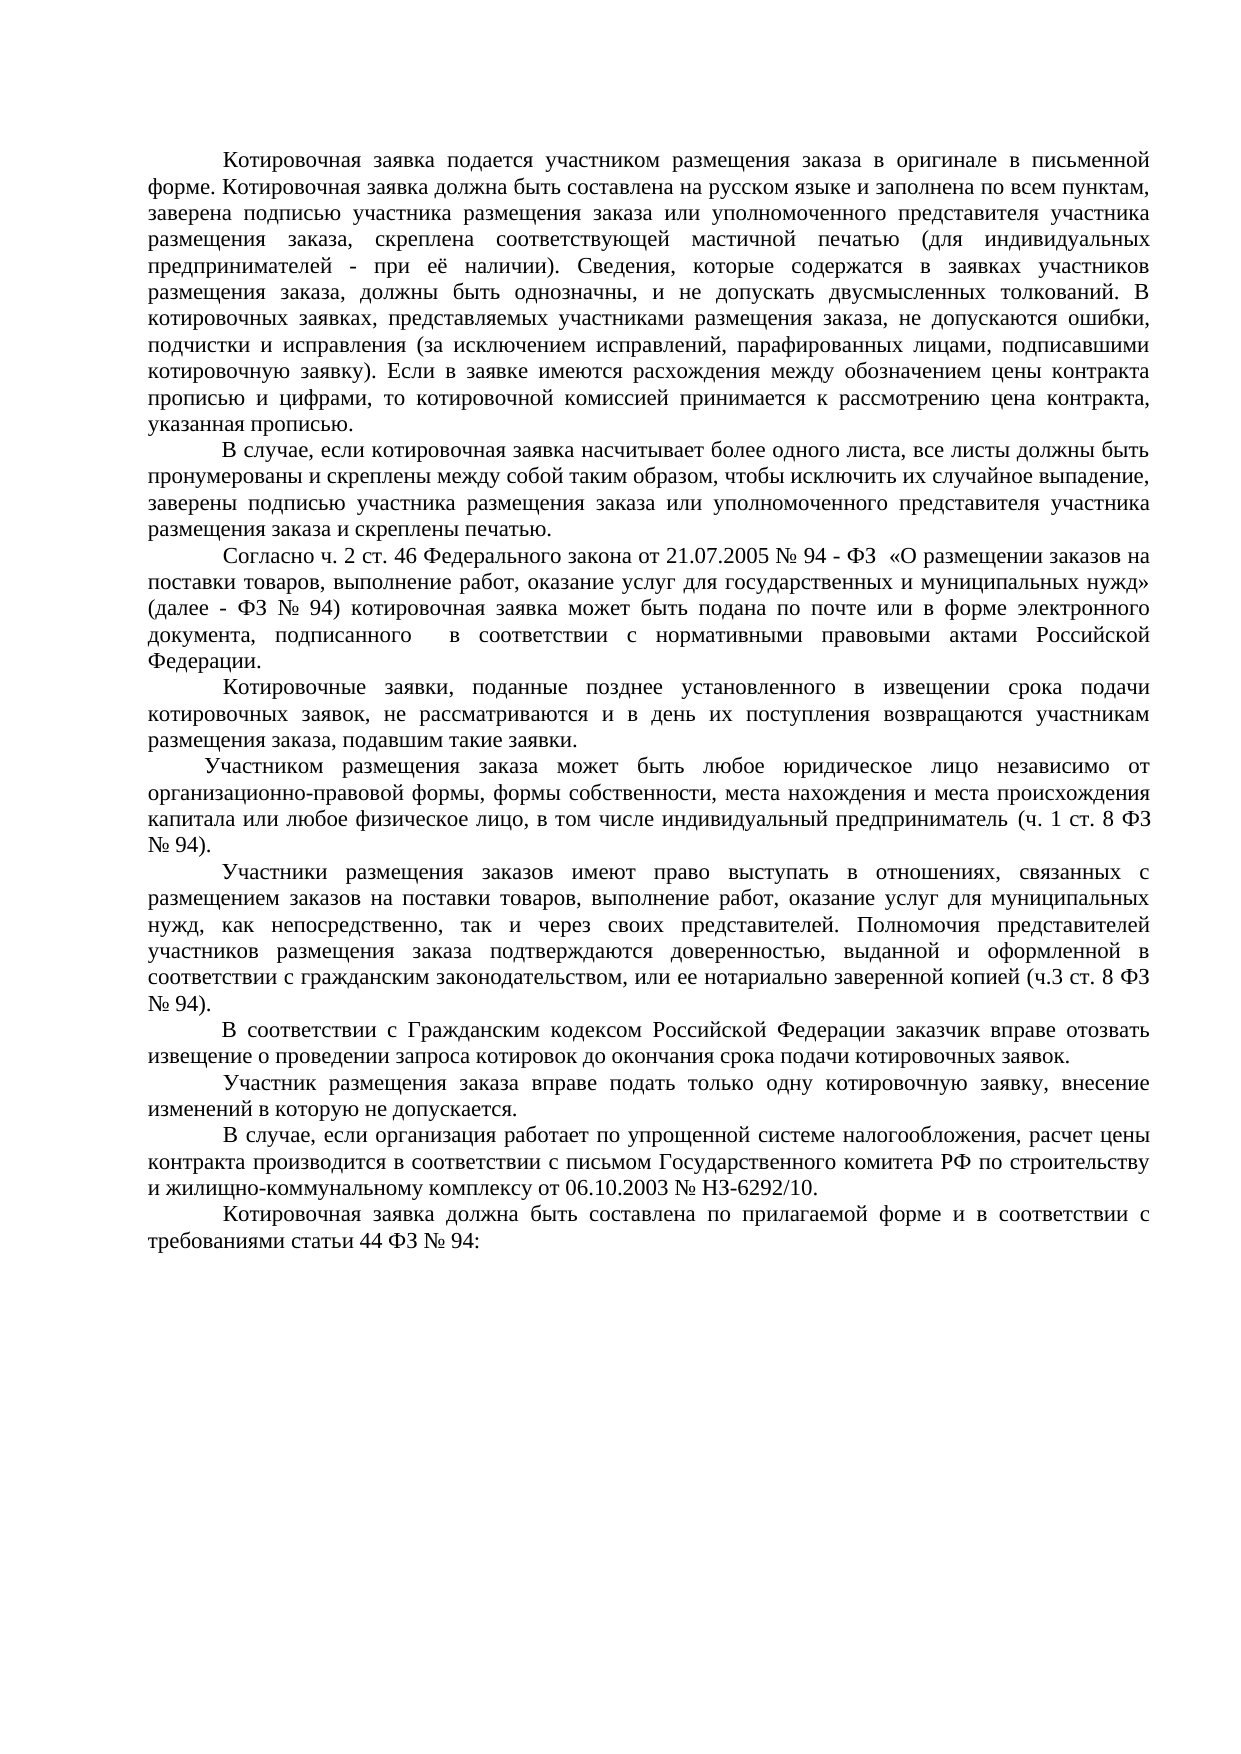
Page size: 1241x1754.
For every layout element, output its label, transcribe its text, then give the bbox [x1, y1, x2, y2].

title Котировочная заявка должна быть составлена по прилагаемой форме и в соответствии с требованиями статьи 44 ФЗ № 94: [148, 1201, 1152, 1253]
text В случае, если организация работает по упрощенной системе налогообложения, расчет цены контракта производится в соответствии с письмом Государственного комитета РФ по строительству и жилищно-коммунальному комплексу от 06.10.2003 № НЗ-6292/10. [148, 1121, 1152, 1201]
text Котировочная заявка подается участником размещения заказа в оригинале в письменной форме. Котировочная заявка должна быть составлена на русском языке и заполнена по всем пунктам, заверена подписью участника размещения заказа или уполномоченного представителя участника размещения заказа, скреплена соответствующей мастичной печатью (для индивидуальных предпринимателей - при её наличии). Сведения, которые содержатся в заявках участников размещения заказа, должны быть однозначны, и не допускать двусмысленных толкований. В котировочных заявках, представляемых участниками размещения заказа, не допускаются ошибки, подчистки и исправления (за исключением исправлений, парафированных лицами, подписавшими котировочную заявку). Если в заявке имеются расхождения между обозначением цены контракта прописью и цифрами, то котировочной комиссией принимается к рассмотрению цена контракта, указанная прописью. [148, 146, 1152, 436]
title Согласно ч. 2 ст. 46 Федерального закона от 21.07.2005 № 94 - ФЗ «О размещении заказов на поставки товаров, выполнение работ, оказание услуг для государственных и муниципальных нужд» (далее - ФЗ № 94) котировочная заявка может быть подана по почте или в форме электронного документа, подписанного в соответствии с нормативными правовыми актами Российской Федерации. [148, 542, 1152, 673]
title Котировочные заявки, поданные позднее установленного в извещении срока подачи котировочных заявок, не рассматриваются и в день их поступления возвращаются участникам размещения заказа, подавшим такие заявки. [148, 673, 1152, 752]
text Участники размещения заказов имеют право выступать в отношениях, связанных с размещением заказов на поставки товаров, выполнение работ, оказание услуг для муниципальных нужд, как непосредственно, так и через своих представителей. Полномочия представителей участников размещения заказа подтверждаются доверенностью, выданной и оформленной в соответствии с гражданским законодательством, или ее нотариально заверенной копией (ч.3 ст. 8 ФЗ № 94). [148, 858, 1152, 1016]
text В случае, если котировочная заявка насчитывает более одного листа, все листы должны быть пронумерованы и скреплены между собой таким образом, чтобы исключить их случайное выпадение, заверены подписью участника размещения заказа или уполномоченного представителя участника размещения заказа и скреплены печатью. [148, 436, 1152, 542]
text Участником размещения заказа может быть любое юридическое лицо независимо от организационно-правовой формы, формы собственности, места нахождения и места происхождения капитала или любое физическое лицо, в том числе индивидуальный предприниматель (ч. 1 ст. 8 ФЗ № 94). [148, 752, 1152, 858]
title Участник размещения заказа вправе подать только одну котировочную заявку, внесение изменений в которую не допускается. [148, 1069, 1152, 1121]
title В соответствии с Гражданским кодексом Российской Федерации заказчик вправе отозвать извещение о проведении запроса котировок до окончания срока подачи котировочных заявок. [148, 1016, 1152, 1069]
